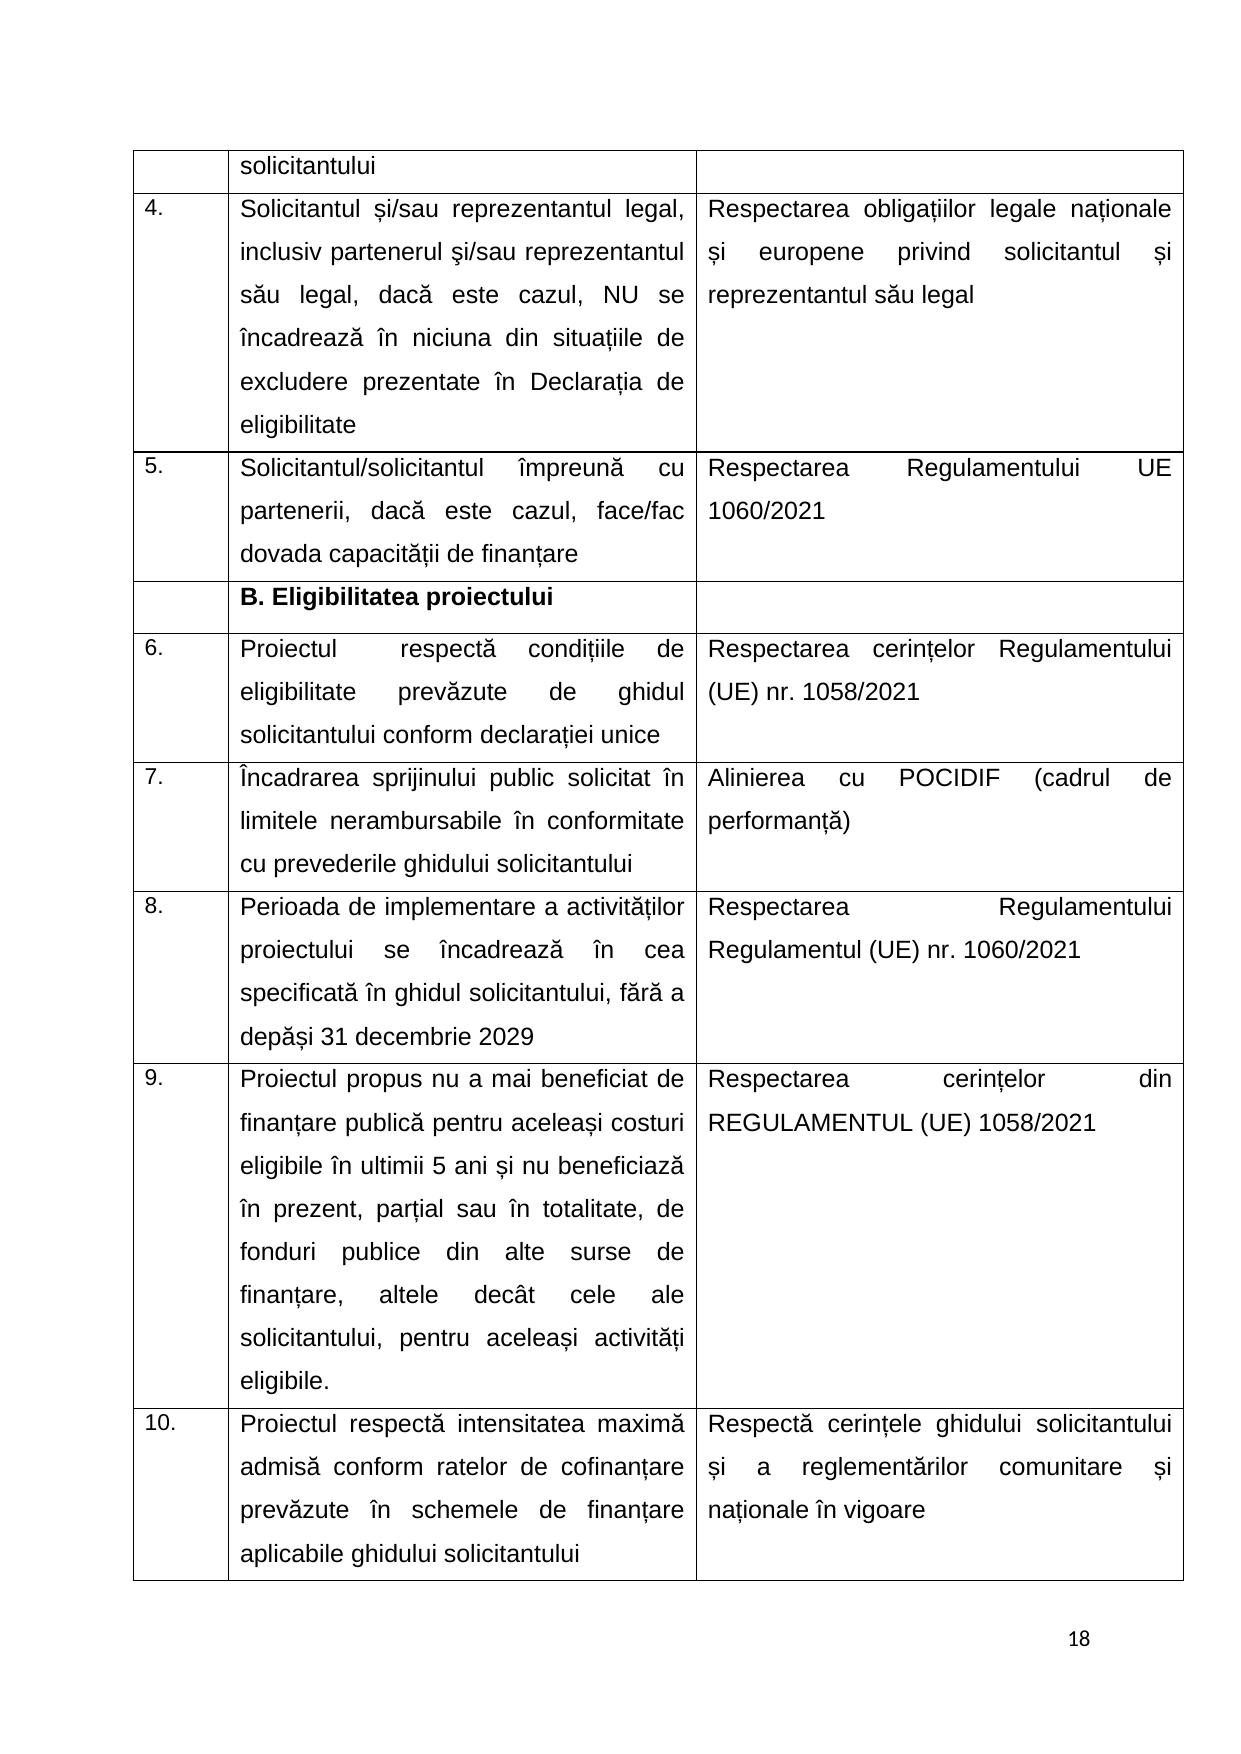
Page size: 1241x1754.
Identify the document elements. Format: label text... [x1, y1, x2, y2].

table_cell B. Eligibilitatea proiectului [229, 582, 696, 633]
table_cell [134, 453, 228, 581]
table_cell 9. [134, 1064, 228, 1408]
table_cell 8. [134, 892, 228, 1063]
table_cell Proiectul propus nu a mai beneficiat de finanțare publică pentru aceleași costuri eligibile în ultimii 5 ani și nu beneficiază în prezent, parțial sau în totalitate, de fonduri publice din alte surse de finanțare, altele decât cele ale solicitantului, pentru aceleași activități eligibile. [229, 1064, 696, 1408]
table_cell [229, 151, 696, 193]
table_cell [134, 582, 228, 633]
table_cell Perioada de implementare a activităților proiectului se încadrează în cea specificată în ghidul solicitantului, fără a depăși 31 decembrie 2029 [229, 892, 696, 1063]
table_cell [134, 151, 228, 193]
table_cell Respectă cerințele ghidului solicitantului și a reglementărilor comunitare și naționale în vigoare [697, 1409, 1183, 1580]
table_cell Respectarea cerințelor din REGULAMENTUL (UE) 1058/2021 [697, 1064, 1183, 1408]
table_cell Alinierea cu POCIDIF (cadrul de performanță) [697, 763, 1183, 891]
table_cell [697, 151, 1183, 193]
table_cell Respectarea obligațiilor legale naționale și europene privind solicitantul și reprezentantul său legal [697, 194, 1183, 451]
table_cell Respectarea Regulamentului UE 1060/2021 [697, 453, 1183, 581]
table_cell Proiectul respectă intensitatea maximă admisă conform ratelor de cofinanțare prevăzute în schemele de finanțare aplicabile ghidului solicitantului [229, 1409, 696, 1580]
table_cell Solicitantul și/sau reprezentantul legal, inclusiv partenerul şi/sau reprezentantul său legal, dacă este cazul, NU se încadrează în niciuna din situațiile de excludere prezentate în Declarația de eligibilitate [229, 194, 696, 451]
table_cell [134, 634, 228, 762]
table_cell Respectarea cerințelor Regulamentului (UE) nr. 1058/2021 [697, 634, 1183, 762]
table_cell Respectarea Regulamentului Regulamentul (UE) nr. 1060/2021 [697, 892, 1183, 1063]
table_cell 7. [134, 763, 228, 891]
table_cell Încadrarea sprijinului public solicitat în limitele nerambursabile în conformitate cu prevederile ghidului solicitantului [229, 763, 696, 891]
table_cell Proiectul respectă condițiile de eligibilitate prevăzute de ghidul solicitantului conform declarației unice [229, 634, 696, 762]
table_cell 10. [134, 1409, 228, 1580]
table_cell Solicitantul/solicitantul împreună cu partenerii, dacă este cazul, face/fac dovada capacității de finanțare [229, 453, 696, 581]
table_cell [134, 194, 228, 451]
table_cell [697, 582, 1183, 633]
